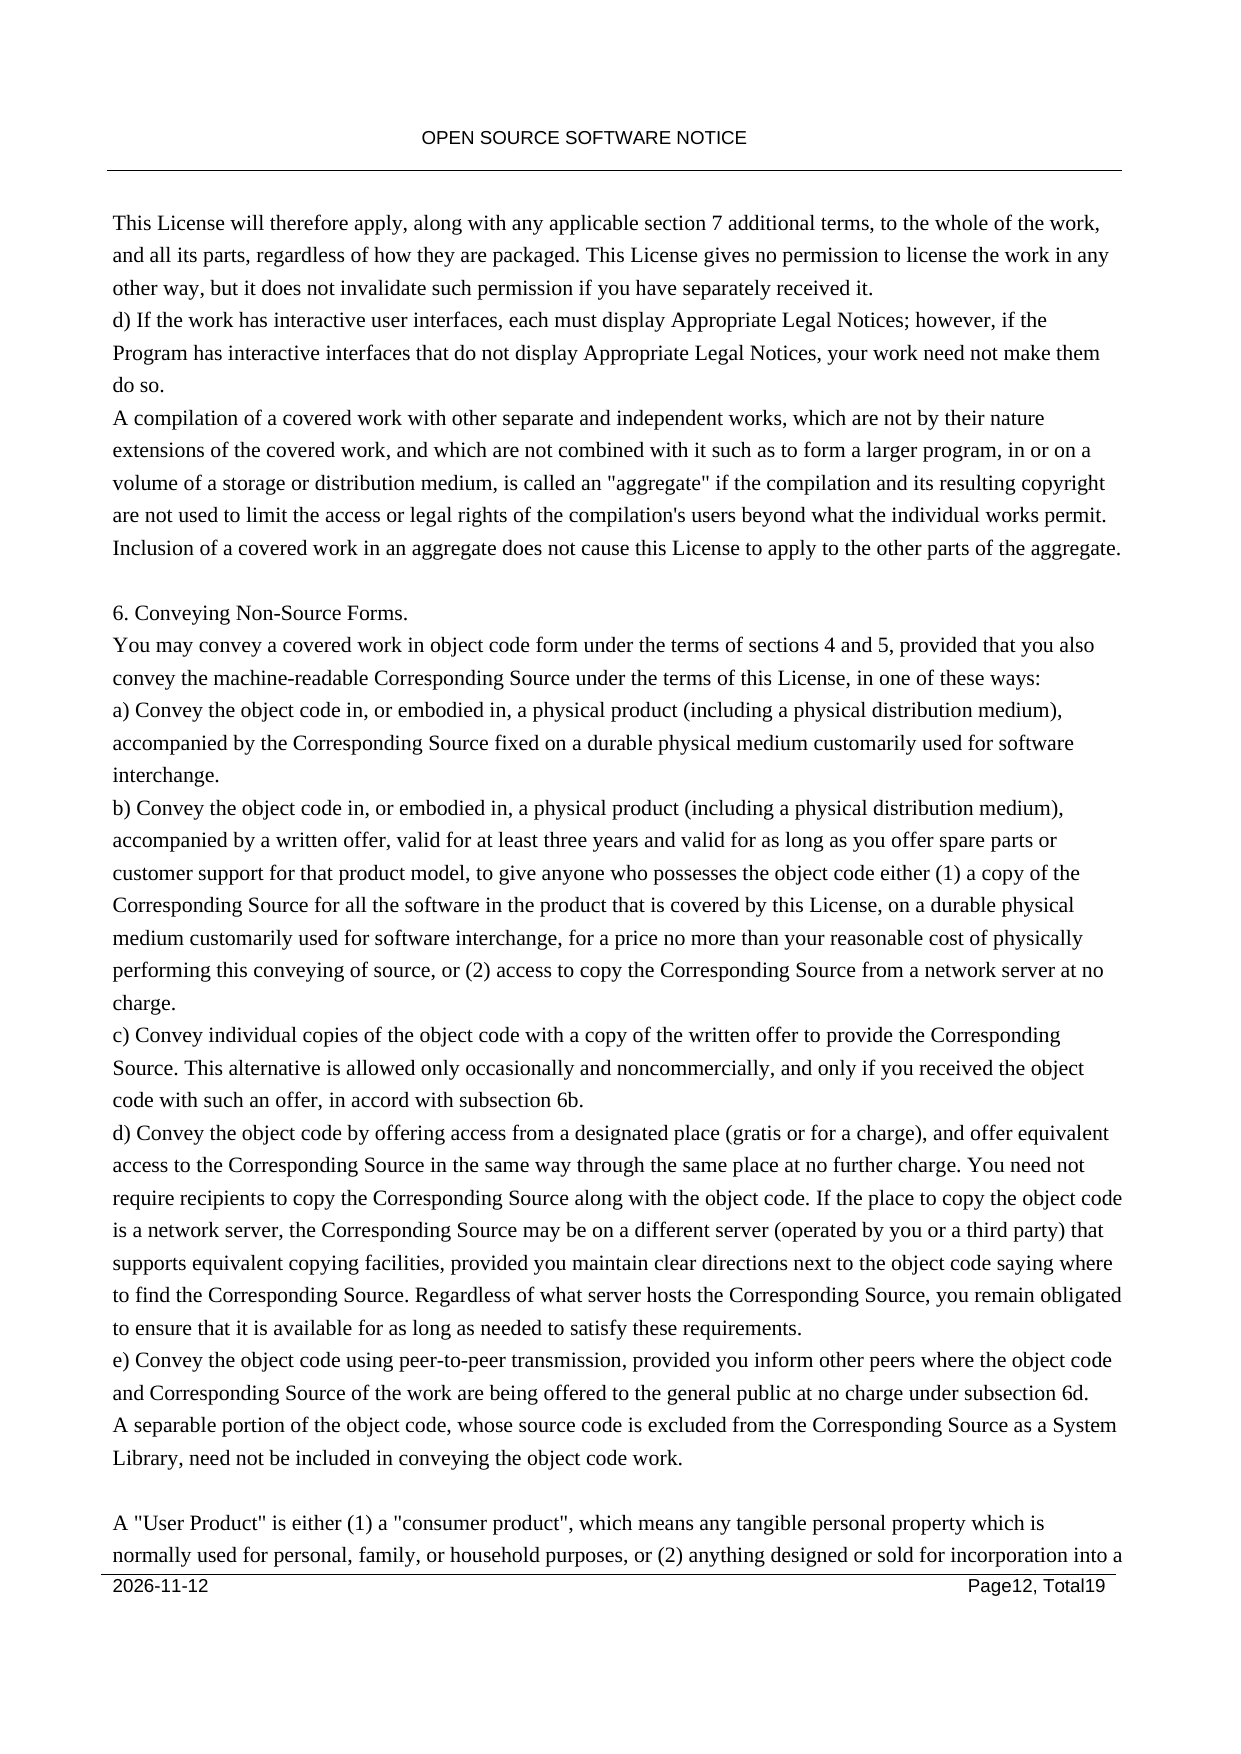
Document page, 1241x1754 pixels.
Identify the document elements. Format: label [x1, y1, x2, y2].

text [112, 206, 1128, 1571]
